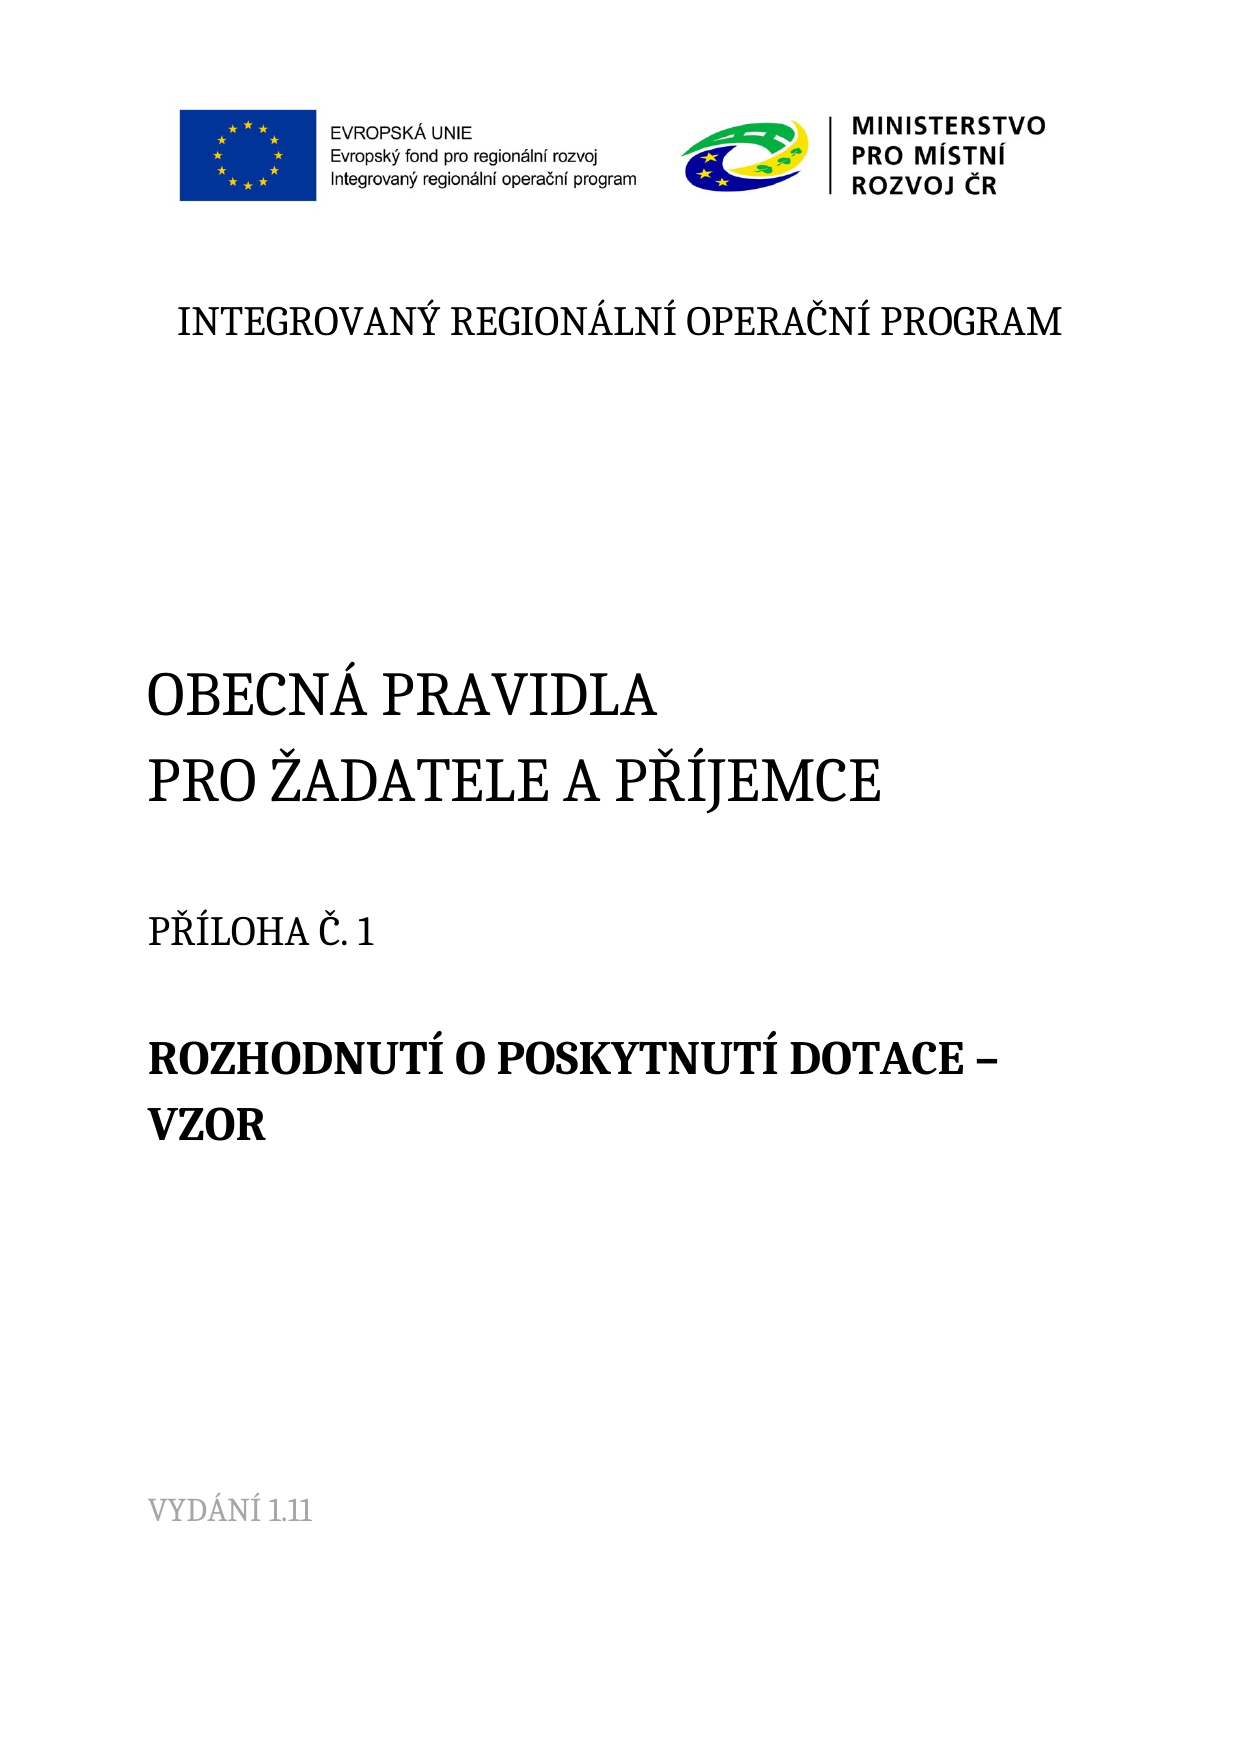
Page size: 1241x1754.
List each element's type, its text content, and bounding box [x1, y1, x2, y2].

text Obecná PRAVIDLA [148, 659, 1093, 731]
text INTEGROVANÝ REGIONÁLNÍ OPERAČNÍ PROGRAM [148, 298, 1093, 346]
text PŘÍLOHA Č. 1 [148, 908, 1093, 956]
text VYDÁNÍ 1.11 [148, 1492, 1093, 1530]
picture [149, 78, 1075, 231]
text PRO ŽADATELE A PŘÍJEMCE [148, 745, 1093, 817]
text ROZHODNUTÍ O POSKYTNUTÍ DOTACE – VZOR [148, 1031, 1093, 1152]
